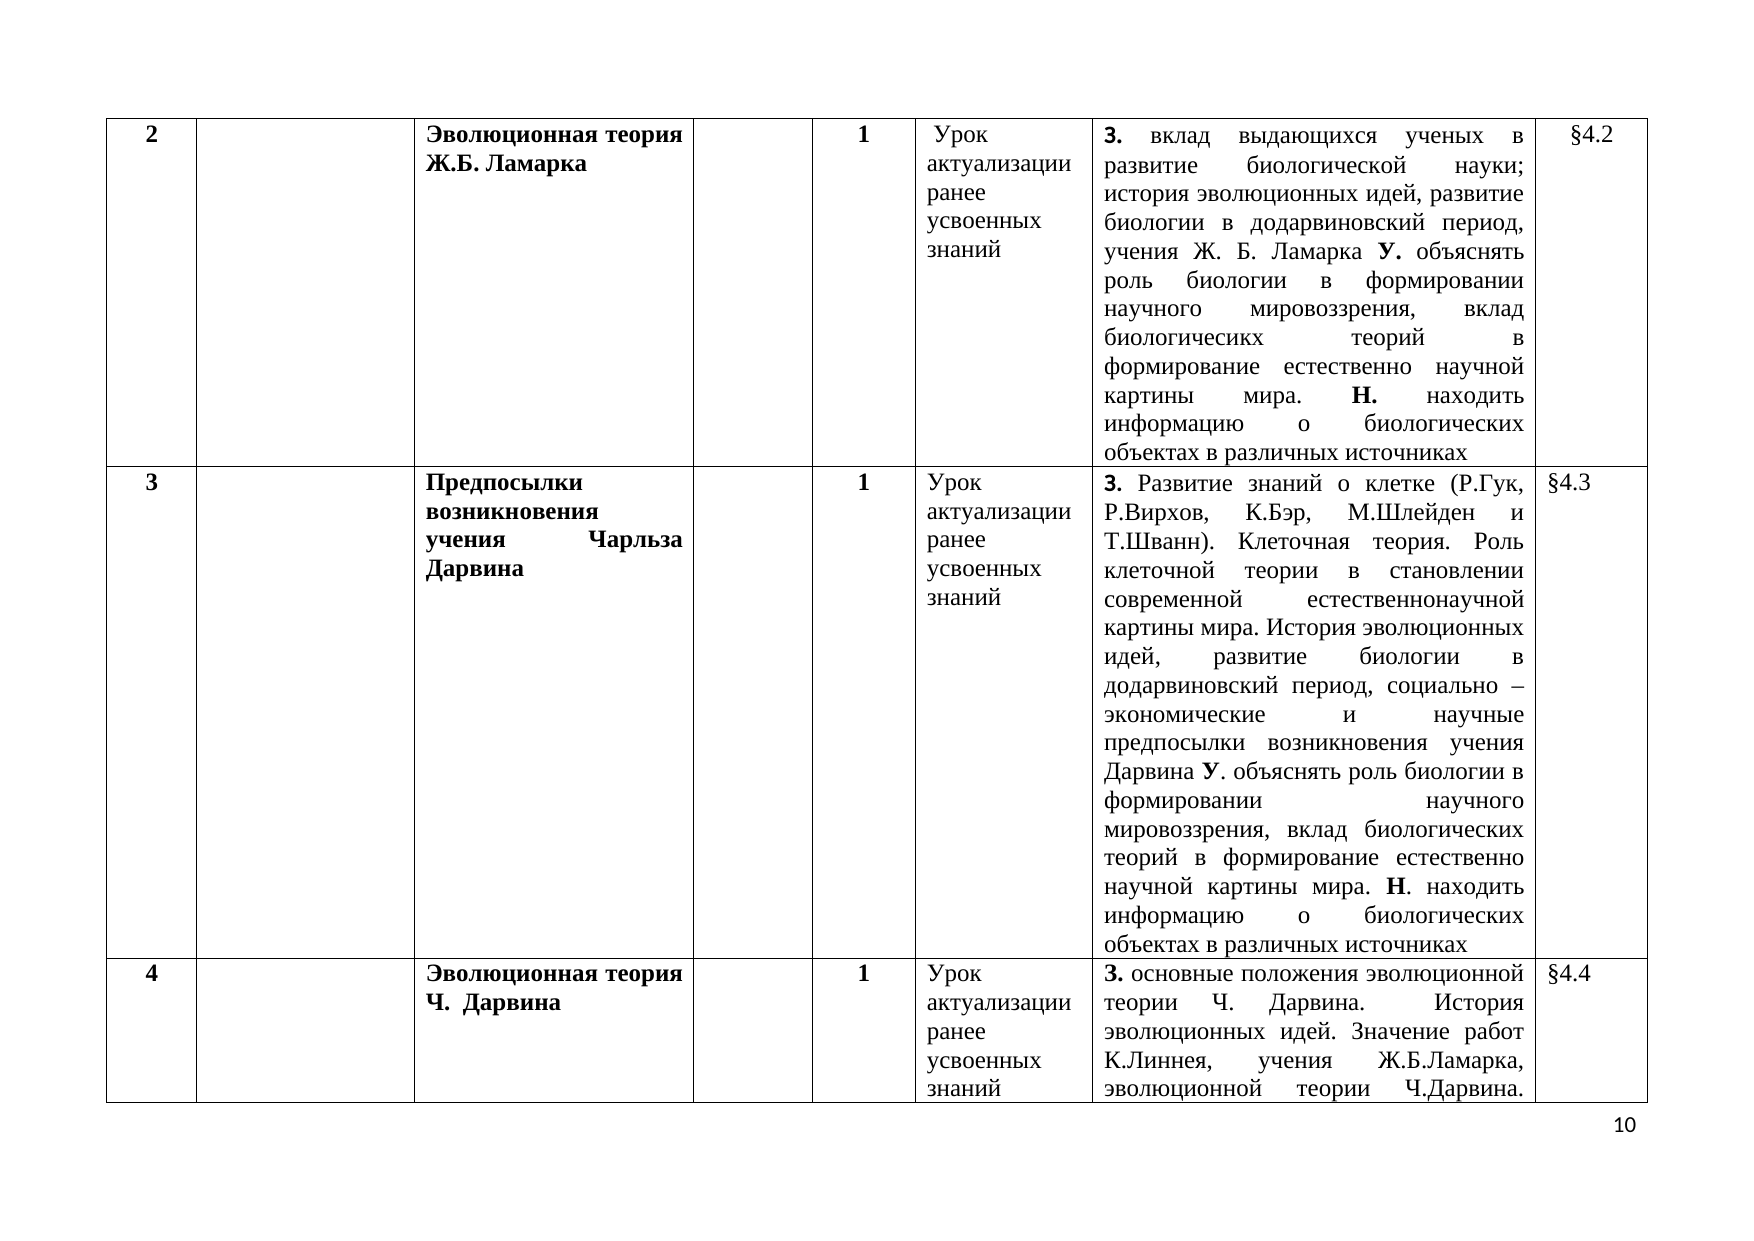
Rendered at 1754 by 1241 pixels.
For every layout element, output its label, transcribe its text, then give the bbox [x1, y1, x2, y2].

table_cell 3 [107, 467, 196, 957]
table_cell 4 [107, 959, 196, 1102]
table_cell §4.2 [1536, 119, 1647, 466]
table_cell 2 [107, 119, 196, 466]
table_cell [197, 959, 414, 1102]
table_cell З. Развитие знаний о клетке (Р.Гук, Р.Вирхов, К.Бэр, М.Шлейден и Т.Шванн). Клеточная теория. Роль клеточной теории в становлении современной естественнонаучной картины мира. История эволюционных идей, развитие биологии в додарвиновский период, социально –экономические и научные предпосылки возникновения учения Дарвина У. объяснять роль биологии в формировании научного мировоззрения, вклад биологических теорий в формирование естественно научной картины мира. Н. находить информацию о биологических объектах в различных источниках [1093, 467, 1535, 957]
table_cell Эволюционная теория Ж.Б. Ламарка [415, 119, 693, 466]
table_cell 1 [813, 119, 915, 466]
table_cell [694, 467, 812, 957]
table_cell Урок актуализации ранее усвоенных знаний [916, 119, 1092, 466]
table_cell §4.4 [1536, 959, 1647, 1102]
table_cell [694, 959, 812, 1102]
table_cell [197, 119, 414, 466]
table_cell [694, 119, 812, 466]
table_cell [1093, 959, 1535, 1102]
table_cell Урок актуализации ранее усвоенных знаний [916, 467, 1092, 957]
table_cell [415, 959, 693, 1102]
table_cell Предпосылки возникновения учения Чарльза Дарвина [415, 467, 693, 957]
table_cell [916, 959, 1092, 1102]
table_cell 1 [813, 959, 915, 1102]
table_cell §4.3 [1536, 467, 1647, 957]
table_cell З. вклад выдающихся ученых в развитие биологической науки; история эволюционных идей, развитие биологии в додарвиновский период, учения Ж. Б. Ламарка У. объяснять роль биологии в формировании научного мировоззрения, вклад биологичесикх теорий в формирование естественно научной картины мира. Н. находить информацию о биологических объектах в различных источниках [1093, 119, 1535, 466]
table_cell 1 [813, 467, 915, 957]
table_cell [197, 467, 414, 957]
